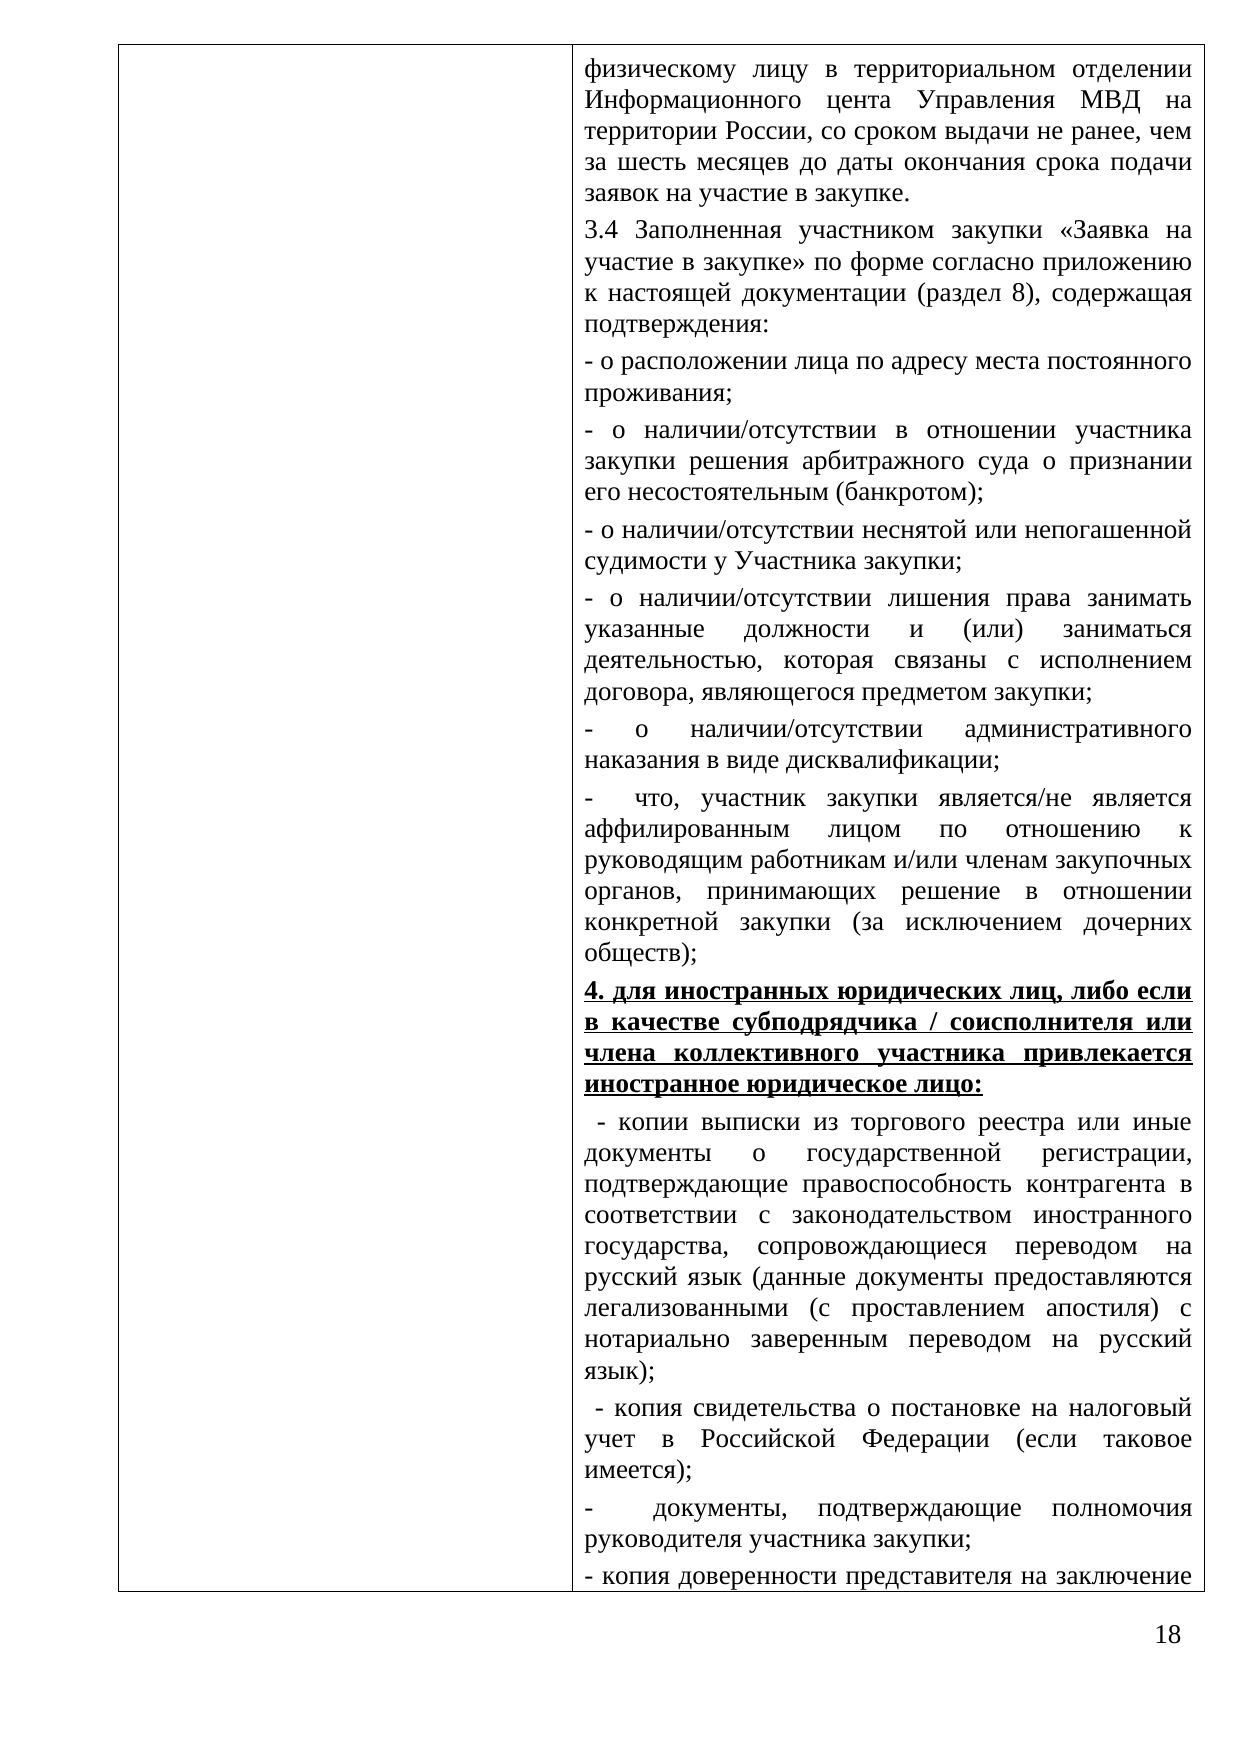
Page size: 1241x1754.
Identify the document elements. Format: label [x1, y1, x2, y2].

table_header [573, 45, 1204, 1591]
table_header [119, 45, 572, 1591]
